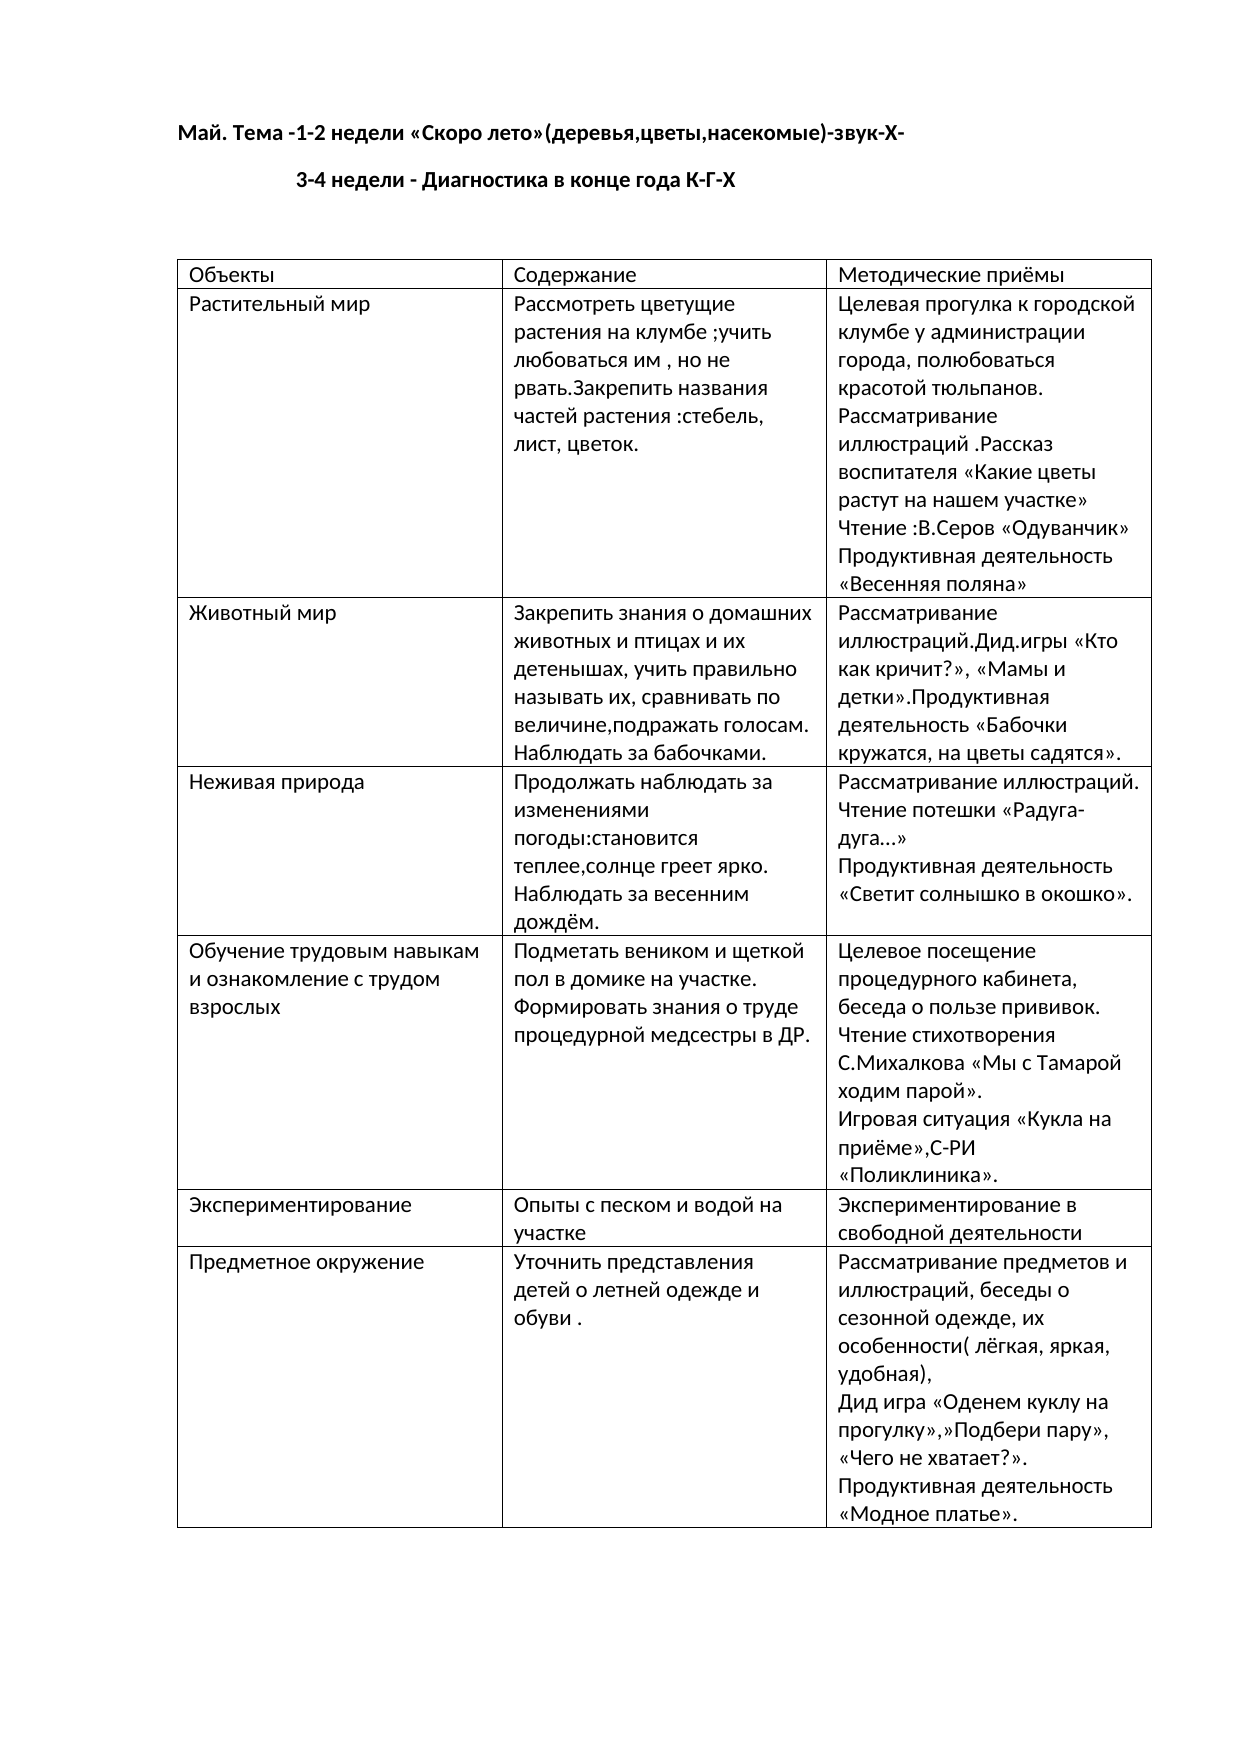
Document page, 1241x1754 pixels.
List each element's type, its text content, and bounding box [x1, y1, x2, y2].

table_cell Подметать веником и щеткой пол в домике на участке. Формировать знания о труде процедурной медсестры в ДР. [503, 936, 826, 1189]
table_cell Растительный мир [178, 289, 502, 597]
table_cell Опыты с песком и водой на участке [503, 1190, 826, 1246]
table_cell Рассматривание предметов и иллюстраций, беседы о сезонной одежде, их особенности( лёгкая, яркая, удобная), Дид игра «Оденем куклу на прогулку»,»Подбери пару», «Чего не хватает?». Продуктивная деятельность «Модное платье». [827, 1247, 1151, 1527]
table_cell Обучение трудовым навыкам и ознакомление с трудом взрослых [178, 936, 502, 1189]
table_cell Животный мир [178, 598, 502, 766]
table_cell Рассмотреть цветущие растения на клумбе ;учить любоваться им , но не рвать.Закрепить названия частей растения :стебель, лист, цветок. [503, 289, 826, 597]
table_header Методические приёмы [827, 260, 1151, 288]
table_cell Рассматривание иллюстраций.Дид.игры «Кто как кричит?», «Мамы и детки».Продуктивная деятельность «Бабочки кружатся, на цветы садятся». [827, 598, 1151, 766]
text Май. Тема -1-2 недели «Скоро лето»(деревья,цветы,насекомые)-звук-Х- [177, 118, 1152, 146]
table_cell Целевое посещение процедурного кабинета, беседа о пользе прививок. Чтение стихотворения С.Михалкова «Мы с Тамарой ходим парой». Игровая ситуация «Кукла на приёме»,С-РИ «Поликлиника». [827, 936, 1151, 1189]
table_cell Предметное окружение [178, 1247, 502, 1527]
table_header Объекты [178, 260, 502, 288]
table_header Содержание [503, 260, 826, 288]
table_cell Продолжать наблюдать за изменениями погоды:становится теплее,солнце греет ярко. Наблюдать за весенним дождём. [503, 767, 826, 935]
table_cell Неживая природа [178, 767, 502, 935]
table_cell Целевая прогулка к городской клумбе у администрации города, полюбоваться красотой тюльпанов. Рассматривание иллюстраций .Рассказ воспитателя «Какие цветы растут на нашем участке» Чтение :В.Серов «Одуванчик» Продуктивная деятельность «Весенняя поляна» [827, 289, 1151, 597]
table_cell Закрепить знания о домашних животных и птицах и их детенышах, учить правильно называть их, сравнивать по величине,подражать голосам. Наблюдать за бабочками. [503, 598, 826, 766]
table_cell Экспериментирование в свободной деятельности [827, 1190, 1151, 1246]
table_cell Уточнить представления детей о летней одежде и обуви . [503, 1247, 826, 1527]
table_cell Экспериментирование [178, 1190, 502, 1246]
text 3-4 недели - Диагностика в конце года К-Г-Х [177, 165, 1152, 193]
table_cell Рассматривание иллюстраций. Чтение потешки «Радуга-дуга…» Продуктивная деятельность «Светит солнышко в окошко». [827, 767, 1151, 935]
